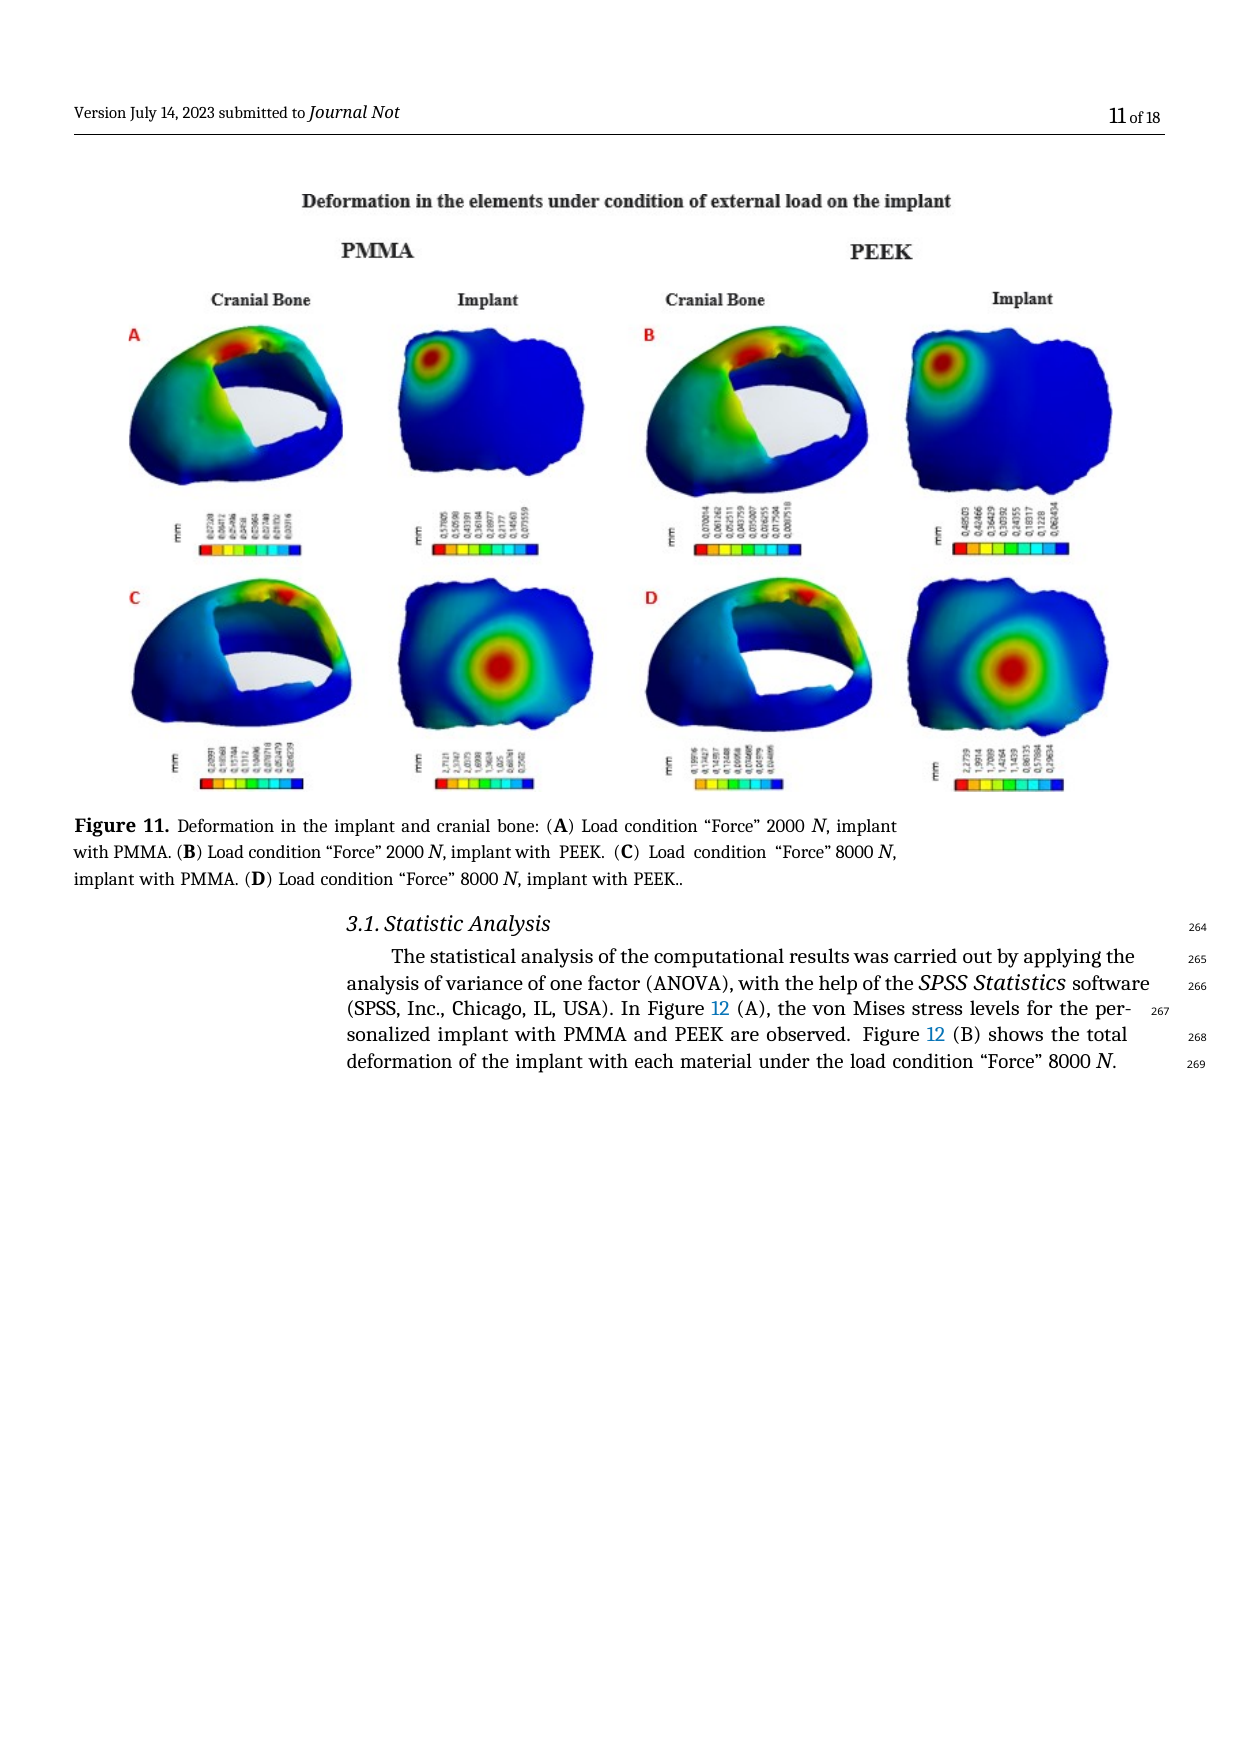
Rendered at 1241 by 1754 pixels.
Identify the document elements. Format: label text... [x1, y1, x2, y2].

list Statistic Analysis 264 [346, 909, 1217, 938]
text The statistical analysis of the computational results was carried out by applying the 265 [391, 944, 1217, 968]
text analysis of variance of one factor (ANOVA), with the help of the SPSS Statistics software 266 [347, 968, 1217, 996]
text (SPSS, Inc., Chicago, IL, USA). In Figure 12 (A), the von Mises stress levels for the per- 267 [346, 997, 1217, 1021]
picture [128, 194, 1113, 792]
text Figure 11. Deformation in the implant and cranial bone: (A) Load condition “Force” 2000 N, implant with PMMA. (B) Load condition “Force” 2000 N, implant with PEEK. (C) Load condition “Force” 8000 N, implant with PMMA. (D) Load condition “Force” 8000 N, implant with PEEK.. [73, 812, 897, 891]
text deformation of the implant with each material under the load condition “Force” 8000 N. 269 [347, 1047, 1217, 1074]
text sonalized implant with PMMA and PEEK are observed. Figure 12 (B) shows the total 268 [347, 1022, 1217, 1047]
